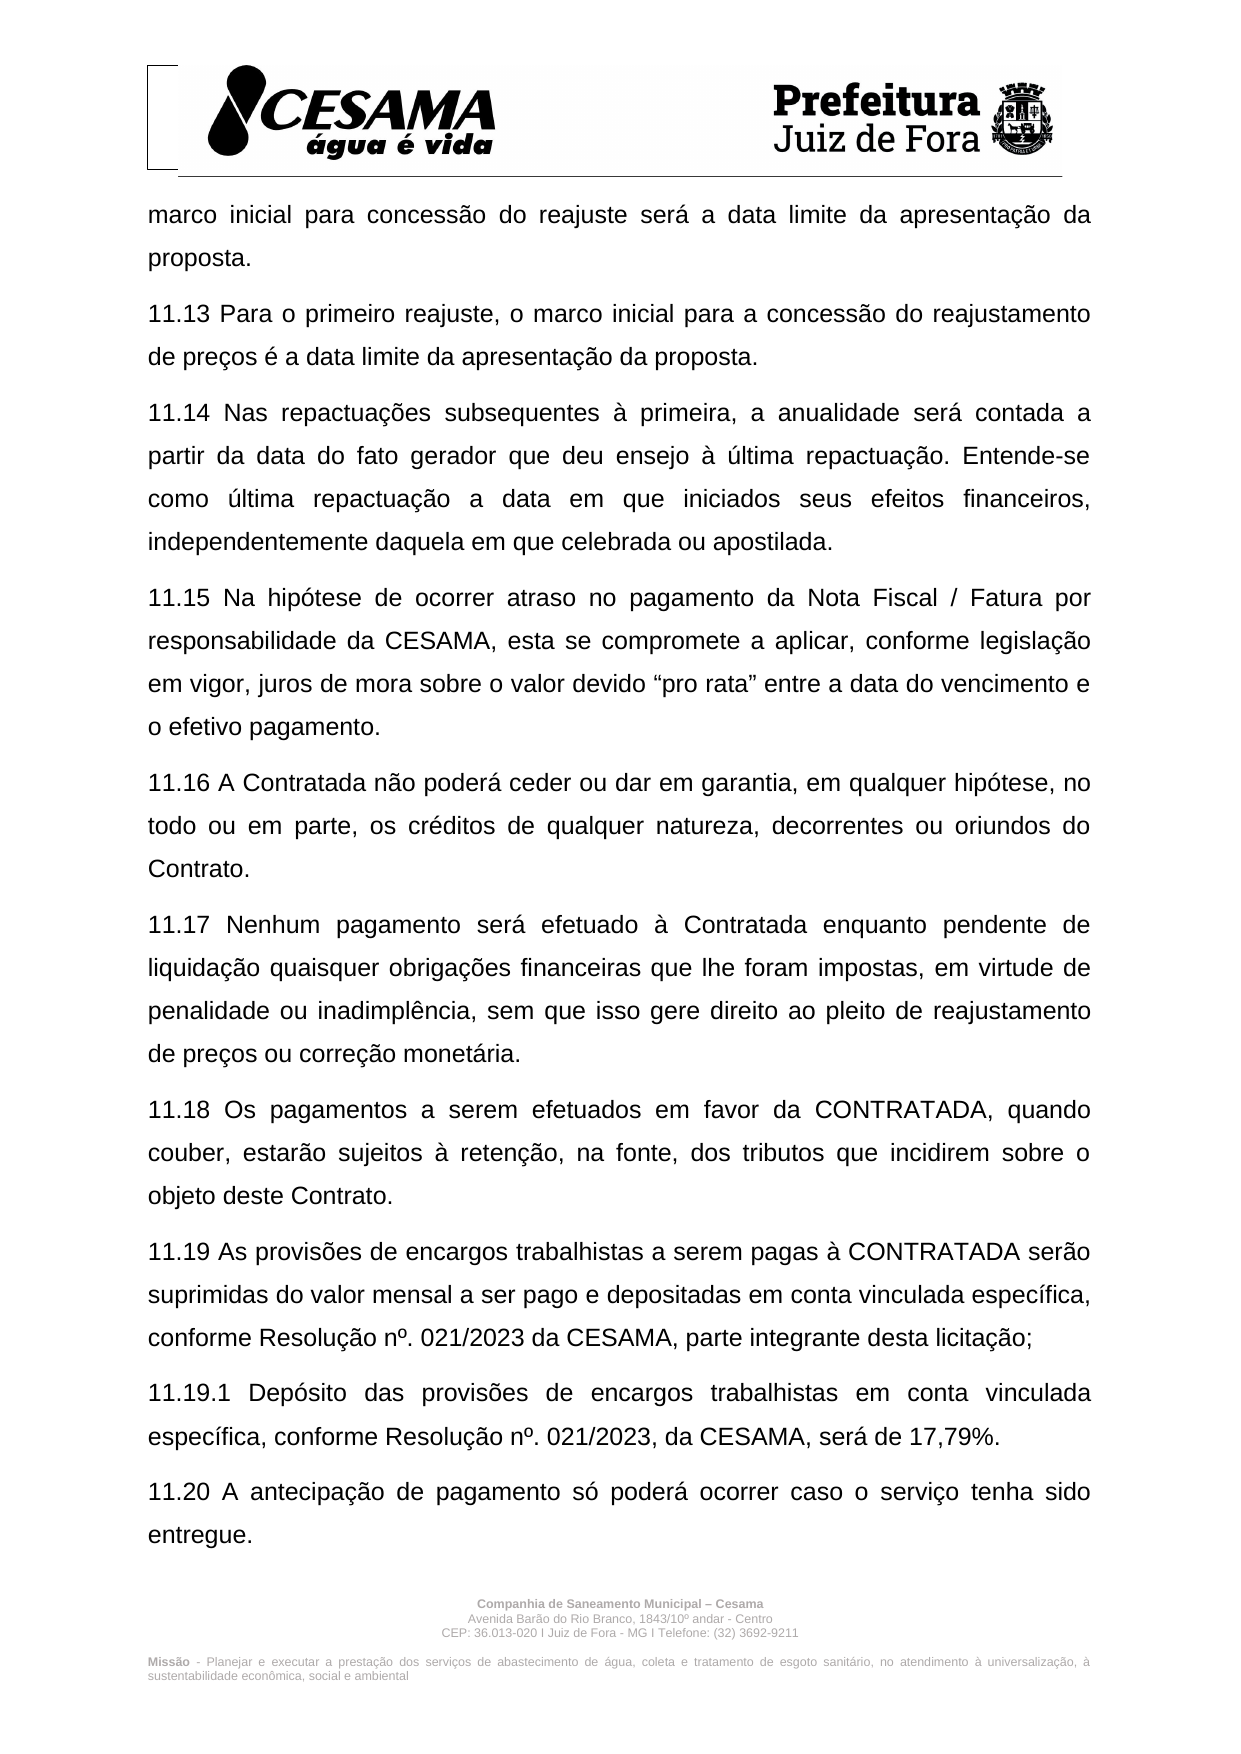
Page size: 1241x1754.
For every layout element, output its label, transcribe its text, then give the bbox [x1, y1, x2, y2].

list 11.16 A Contratada não poderá ceder ou dar em garantia, em qualquer hipótese, no todo ou em parte, os créditos de qualquer natureza, decorrentes ou oriundos do Contrato. [148, 768, 1093, 883]
list 11.13 Para o primeiro reajuste, o marco inicial para a concessão do reajustamento de preços é a data limite da apresentação da proposta. [148, 299, 1093, 371]
list 11.19.1 Depósito das provisões de encargos trabalhistas em conta vinculada específica, conforme Resolução nº. 021/2023, da CESAMA, será de 17,79%. [148, 1378, 1093, 1450]
list 11.14 Nas repactuações subsequentes à primeira, a anualidade será contada a partir da data do fato gerador que deu ensejo à última repactuação. Entende-se como última repactuação a data em que iniciados seus efeitos financeiros, independentemente daquela em que celebrada ou apostilada. [148, 398, 1093, 556]
picture [178, 65, 1063, 177]
list 11.20 A antecipação de pagamento só poderá ocorrer caso o serviço tenha sido entregue. [148, 1477, 1093, 1549]
list 11.19 As provisões de encargos trabalhistas a serem pagas à CONTRATADA serão suprimidas do valor mensal a ser pago e depositadas em conta vinculada específica, conforme Resolução nº. 021/2023 da CESAMA, parte integrante desta licitação; [148, 1236, 1093, 1351]
list 11.17 Nenhum pagamento será efetuado à Contratada enquanto pendente de liquidação quaisquer obrigações financeiras que lhe foram impostas, em virtude de penalidade ou inadimplência, sem que isso gere direito ao pleito de reajustamento de preços ou correção monetária. [148, 909, 1093, 1068]
list 11.18 Os pagamentos a serem efetuados em favor da CONTRATADA, quando couber, estarão sujeitos à retenção, na fonte, dos tributos que incidirem sobre o objeto deste Contrato. [148, 1094, 1093, 1209]
list 11.15 Na hipótese de ocorrer atraso no pagamento da Nota Fiscal / Fatura por responsabilidade da CESAMA, esta se compromete a aplicar, conforme legislação em vigor, juros de mora sobre o valor devido “pro rata” entre a data do vencimento e o efetivo pagamento. [148, 583, 1093, 741]
